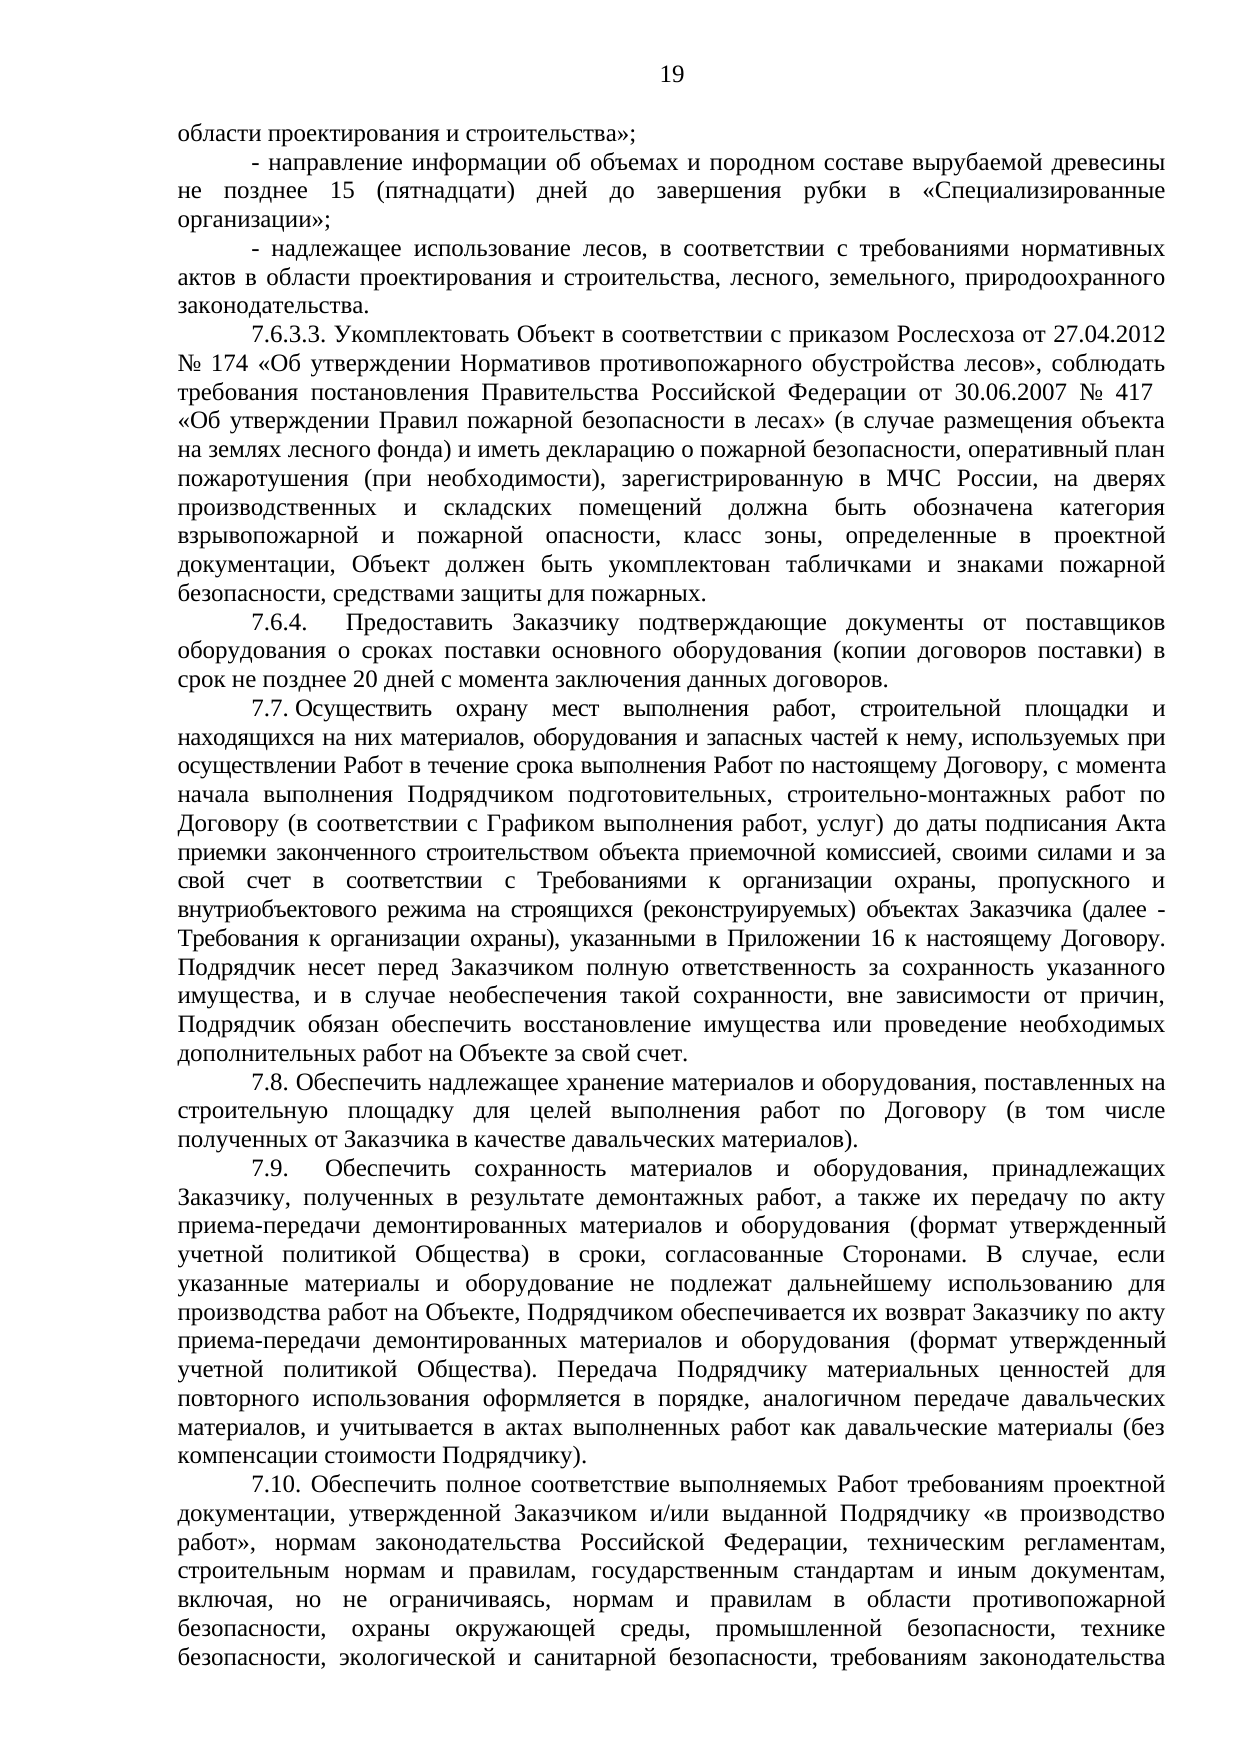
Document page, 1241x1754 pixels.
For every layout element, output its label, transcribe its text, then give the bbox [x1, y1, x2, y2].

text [177, 1469, 1166, 1671]
text 7.8. Обеспечить надлежащее хранение материалов и оборудования, поставленных на строительную площадку для целей выполнения работ по Договору (в том числе полученных от Заказчика в качестве давальческих материалов). [177, 1067, 1166, 1153]
text - надлежащее использование лесов, в соответствии с требованиями нормативных актов в области проектирования и строительства, лесного, земельного, природоохранного законодательства. [177, 233, 1166, 319]
text 7.6.4. Предоставить Заказчику подтверждающие документы от поставщиков оборудования о сроках поставки основного оборудования (копии договоров поставки) в срок не позднее 20 дней с момента заключения данных договоров. [177, 607, 1166, 693]
text - направление информации об объемах и породном составе вырубаемой древесины не позднее 15 (пятнадцати) дней до завершения рубки в «Специализированные организации»; [177, 147, 1166, 233]
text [177, 118, 1166, 147]
text 7.9. Обеспечить сохранность материалов и оборудования, принадлежащих Заказчику, полученных в результате демонтажных работ, а также их передачу по акту приема-передачи демонтированных материалов и оборудования (формат утвержденный учетной политикой Общества) в сроки, согласованные Сторонами. В случае, если указанные материалы и оборудование не подлежат дальнейшему использованию для производства работ на Объекте, Подрядчиком обеспечивается их возврат Заказчику по акту приема-передачи демонтированных материалов и оборудования (формат утвержденный учетной политикой Общества). Передача Подрядчику материальных ценностей для повторного использования оформляется в порядке, аналогичном передаче давальческих материалов, и учитывается в актах выполненных работ как давальческие материалы (без компенсации стоимости Подрядчику). [177, 1153, 1166, 1469]
text 7.6.3.3. Укомплектовать Объект в соответствии с приказом Рослесхоза от 27.04.2012 № 174 «Об утверждении Нормативов противопожарного обустройства лесов», соблюдать требования постановления Правительства Российской Федерации от 30.06.2007 № 417 «Об утверждении Правил пожарной безопасности в лесах» (в случае размещения объекта на землях лесного фонда) и иметь декларацию о пожарной безопасности, оперативный план пожаротушения (при необходимости), зарегистрированную в МЧС России, на дверях производственных и складских помещений должна быть обозначена категория взрывопожарной и пожарной опасности, класс зоны, определенные в проектной документации, Объект должен быть укомплектован табличками и знаками пожарной безопасности, средствами защиты для пожарных. [177, 319, 1166, 607]
text 7.7. Осуществить охрану мест выполнения работ, строительной площадки и находящихся на них материалов, оборудования и запасных частей к нему, используемых при осуществлении Работ в течение срока выполнения Работ по настоящему Договору, с момента начала выполнения Подрядчиком подготовительных, строительно-монтажных работ по Договору (в соответствии с Графиком выполнения работ, услуг) до даты подписания Акта приемки законченного строительством объекта приемочной комиссией, своими силами и за свой счет в соответствии с Требованиями к организации охраны, пропускного и внутриобъектового режима на строящихся (реконструируемых) объектах Заказчика (далее - Требования к организации охраны), указанными в Приложении 16 к настоящему Договору. Подрядчик несет перед Заказчиком полную ответственность за сохранность указанного имущества, и в случае необеспечения такой сохранности, вне зависимости от причин, Подрядчик обязан обеспечить восстановление имущества или проведение необходимых дополнительных работ на Объекте за свой счет. [177, 693, 1166, 1067]
